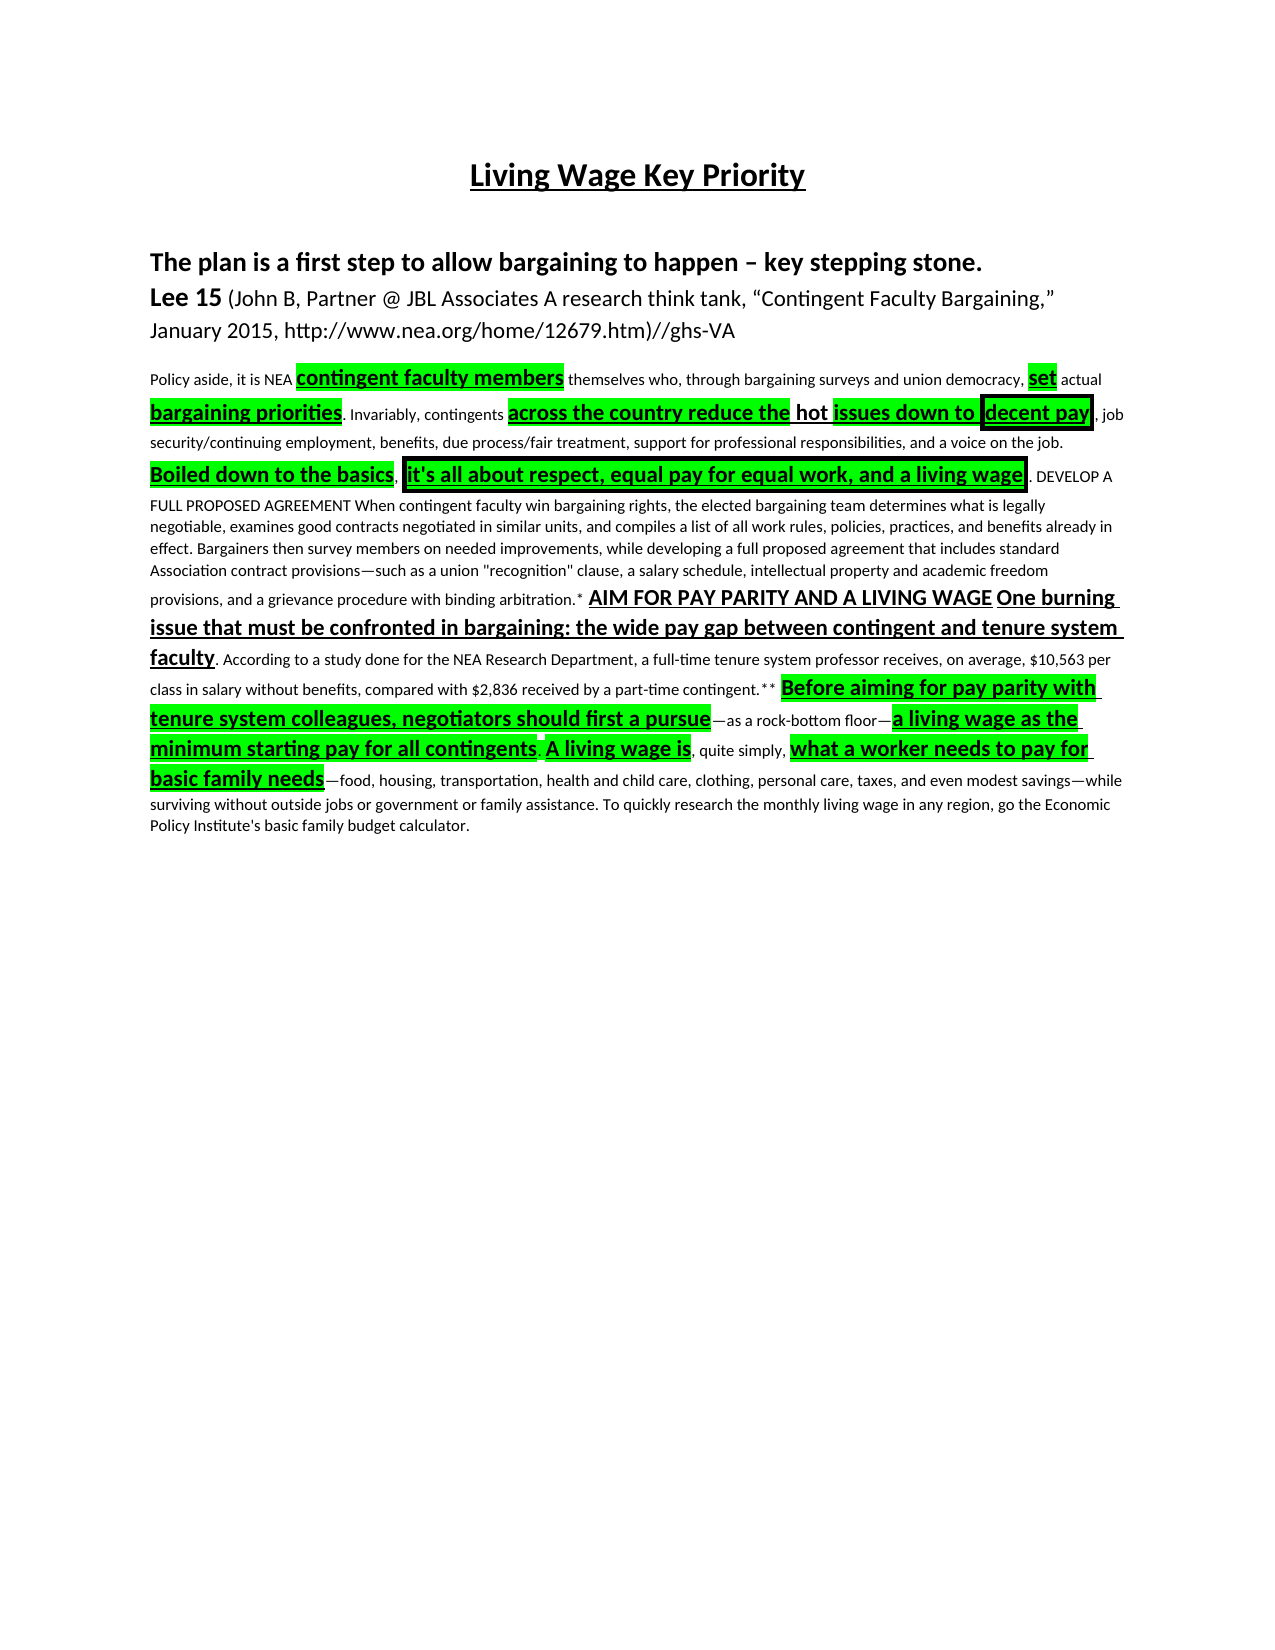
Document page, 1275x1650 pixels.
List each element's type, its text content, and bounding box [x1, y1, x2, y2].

text Policy aside, it is NEA contingent faculty members themselves who, through bargaining surveys and union democracy, set actual bargaining priorities. Invariably, contingents across the country reduce the hot issues down to decent pay, job security/continuing employment, benefits, due process/fair treatment, support for professional responsibilities, and a voice on the job. Boiled down to the basics, it's all about respect, equal pay for equal work, and a living wage. DEVELOP A FULL PROPOSED AGREEMENT When contingent faculty win bargaining rights, the elected bargaining team determines what is legally negotiable, examines good contracts negotiated in similar units, and compiles a list of all work rules, policies, practices, and benefits already in effect. Bargainers then survey members on needed improvements, while developing a full proposed agreement that includes standard Association contract provisions—such as a union "recognition" clause, a salary schedule, intellectual property and academic freedom provisions, and a grievance procedure with binding arbitration.* AIM FOR PAY PARITY AND A LIVING WAGE One burning issue that must be confronted in bargaining: the wide pay gap between contingent and tenure system faculty. According to a study done for the NEA Research Department, a full-time tenure system professor receives, on average, $10,563 per class in salary without benefits, compared with $2,836 received by a part-time contingent.** Before aiming for pay parity with tenure system colleagues, negotiators should first a pursue—as a rock-bottom floor—a living wage as the minimum starting pay for all contingents. A living wage is, quite simply, what a worker needs to pay for basic family needs—food, housing, transportation, health and child care, clothing, personal care, taxes, and even modest savings—while surviving without outside jobs or government or family assistance. To quickly research the monthly living wage in any region, go the Economic Policy Institute's basic family budget calculator. [150, 363, 1125, 836]
text Lee 15 (John B, Partner @ JBL Associates A research think tank, “Contingent Faculty Bargaining,” January 2015, http://www.nea.org/home/12679.htm)//ghs-VA [150, 281, 1125, 344]
subtitle The plan is a first step to allow bargaining to happen – key stepping stone. [150, 245, 1125, 278]
subtitle Living Wage Key Priority [150, 154, 1125, 195]
